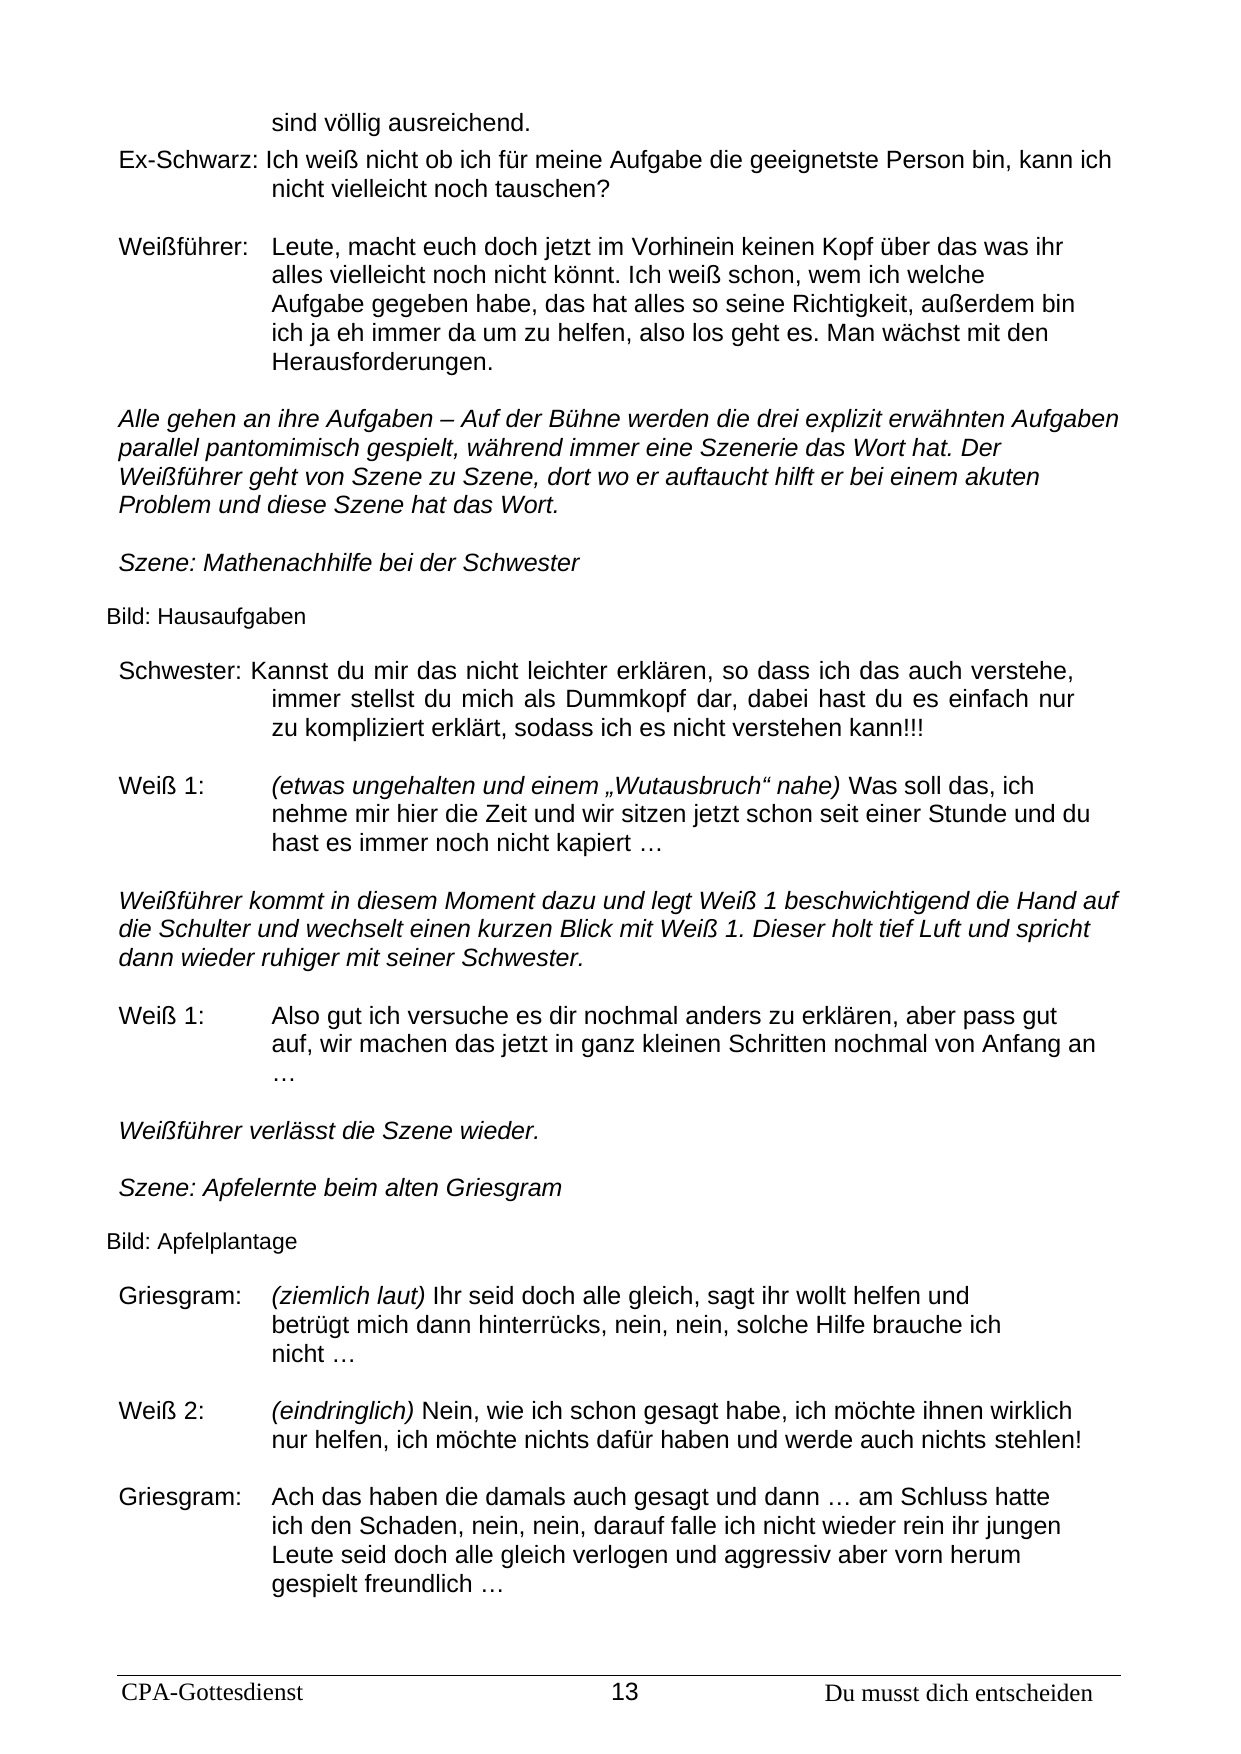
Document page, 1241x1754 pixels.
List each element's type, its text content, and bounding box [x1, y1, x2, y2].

text Bild: Hausaufgaben [106, 603, 1134, 629]
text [118, 108, 1067, 137]
text Szene: Mathenachhilfe bei der Schwester [118, 548, 1134, 577]
text Weiß 1: (etwas ungehalten und einem „Wutausbruch“ nahe) Was soll das, ich nehme mir hier die Zeit und wir sitzen jetzt schon seit einer Stunde und du hast es immer noch nicht kapiert … [118, 771, 1104, 857]
text Weißführer: Leute, macht euch doch jetzt im Vorhinein keinen Kopf über das was ihr alles vielleicht noch nicht könnt. Ich weiß schon, wem ich welche Aufgabe gegeben habe, das hat alles so seine Richtigkeit, außerdem bin ich ja eh immer da um zu helfen, also los geht es. Man wächst mit den Herausforderungen. [118, 232, 1083, 375]
text Schwester: Kannst du mir das nicht leichter erklären, so dass ich das auch verstehe, immer stellst du mich als Dummkopf dar, dabei hast du es einfach nur zu kompliziert erklärt, sodass ich es nicht verstehen kann!!! [118, 656, 1075, 742]
text Weißführer verlässt die Szene wieder. Szene: Apfelernte beim alten Griesgram [118, 1087, 616, 1202]
text Weiß 1: Also gut ich versuche es dir nochmal anders zu erklären, aber pass gut auf, wir machen das jetzt in ganz kleinen Schritten nochmal von Anfang an … [118, 1001, 1106, 1087]
text Alle gehen an ihre Aufgaben – Auf der Bühne werden die drei explizit erwähnten Aufgaben parallel pantomimisch gespielt, während immer eine Szenerie das Wort hat. Der Weißführer geht von Szene zu Szene, dort wo er auftaucht hilft er bei einem akuten Problem und diese Szene hat das Wort. [118, 404, 1123, 519]
text Griesgram: Ach das haben die damals auch gesagt und dann … am Schluss hatte ich den Schaden, nein, nein, darauf falle ich nicht wieder rein ihr jungen Leute seid doch alle gleich verlogen und aggressiv aber vorn herum gespielt freundlich … [118, 1482, 1089, 1597]
text Griesgram: (ziemlich laut) Ihr seid doch alle gleich, sagt ihr wollt helfen und betrügt mich dann hinterrücks, nein, nein, solche Hilfe brauche ich nicht … [118, 1281, 1055, 1367]
text Weiß 2: (eindringlich) Nein, wie ich schon gesagt habe, ich möchte ihnen wirklich nur helfen, ich möchte nichts dafür haben und werde auch nichts stehlen! [118, 1396, 1116, 1453]
text Bild: Apfelplantage [106, 1228, 1134, 1254]
text Weißführer kommt in diesem Moment dazu und legt Weiß 1 beschwichtigend die Hand auf die Schulter und wechselt einen kurzen Blick mit Weiß 1. Dieser holt tief Luft und spricht dann wieder ruhiger mit seiner Schwester. [118, 886, 1134, 972]
text Ex-Schwarz: Ich weiß nicht ob ich für meine Aufgabe die geeignetste Person bin, kann ich nicht vielleicht noch tauschen? [118, 145, 1134, 203]
